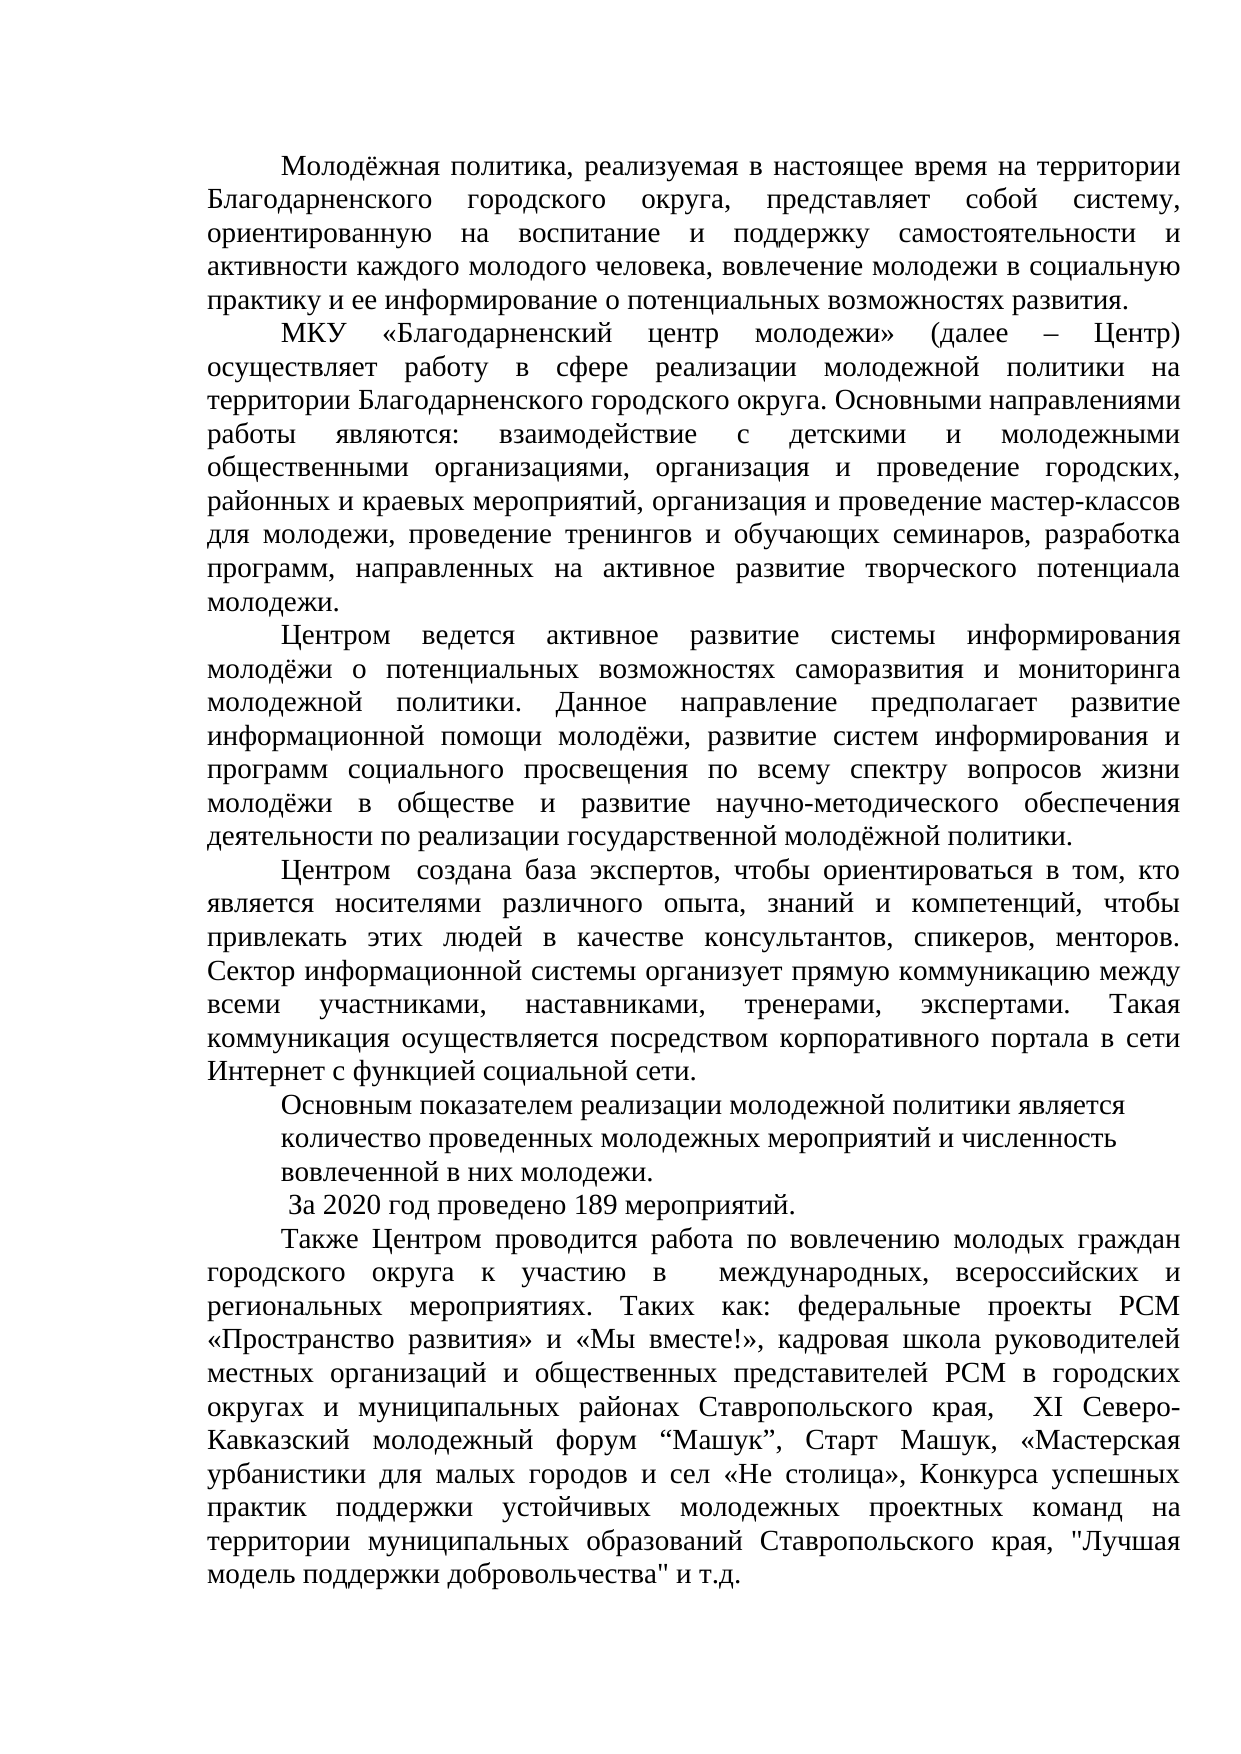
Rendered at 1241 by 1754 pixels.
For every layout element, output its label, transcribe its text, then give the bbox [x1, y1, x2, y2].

text Центром создана база экспертов, чтобы ориентироваться в том, кто является носителями различного опыта, знаний и компетенций, чтобы привлекать этих людей в качестве консультантов, спикеров, менторов. Сектор информационной системы организует прямую коммуникацию между всеми участниками, наставниками, тренерами, экспертами. Такая коммуникация осуществляется посредством корпоративного портала в сети Интернет с функцией социальной сети. [207, 852, 1181, 1087]
text количество проведенных молодежных мероприятий и численность [207, 1120, 1181, 1154]
text Основным показателем реализации молодежной политики является [207, 1087, 1181, 1120]
text вовлеченной в них молодежи. [207, 1154, 1181, 1187]
text Также Центром проводится работа по вовлечению молодых граждан городского округа к участию в международных, всероссийских и региональных мероприятиях. Таких как: федеральные проекты РСМ «Пространство развития» и «Мы вместе!», кадровая школа руководителей местных организаций и общественных представителей РСМ в городских округах и муниципальных районах Ставропольского края, XI Северо-Кавказский молодежный форум “Машук”, Старт Машук, «Мастерская урбанистики для малых городов и сел «Не столица», Конкурса успешных практик поддержки устойчивых молодежных проектных команд на территории муниципальных образований Ставропольского края, "Лучшая модель поддержки добровольчества" и т.д. [207, 1221, 1181, 1590]
text За 2020 год проведено 189 мероприятий. [207, 1187, 1181, 1221]
text Центром ведется активное развитие системы информирования молодёжи о потенциальных возможностях саморазвития и мониторинга молодежной политики. Данное направление предполагает развитие информационной помощи молодёжи, развитие систем информирования и программ социального просвещения по всему спектру вопросов жизни молодёжи в обществе и развитие научно-методического обеспечения деятельности по реализации государственной молодёжной политики. [207, 617, 1181, 852]
text МКУ «Благодарненский центр молодежи» (далее – Центр) осуществляет работу в сфере реализации молодежной политики на территории Благодарненского городского округа. Основными направлениями работы являются: взаимодействие с детскими и молодежными общественными организациями, организация и проведение городских, районных и краевых мероприятий, организация и проведение мастер-классов для молодежи, проведение тренингов и обучающих семинаров, разработка программ, направленных на активное развитие творческого потенциала молодежи. [207, 315, 1181, 617]
text Молодёжная политика, реализуемая в настоящее время на территории Благодарненского городского округа, представляет собой систему, ориентированную на воспитание и поддержку самостоятельности и активности каждого молодого человека, вовлечение молодежи в социальную практику и ее информирование о потенциальных возможностях развития. [207, 148, 1181, 315]
